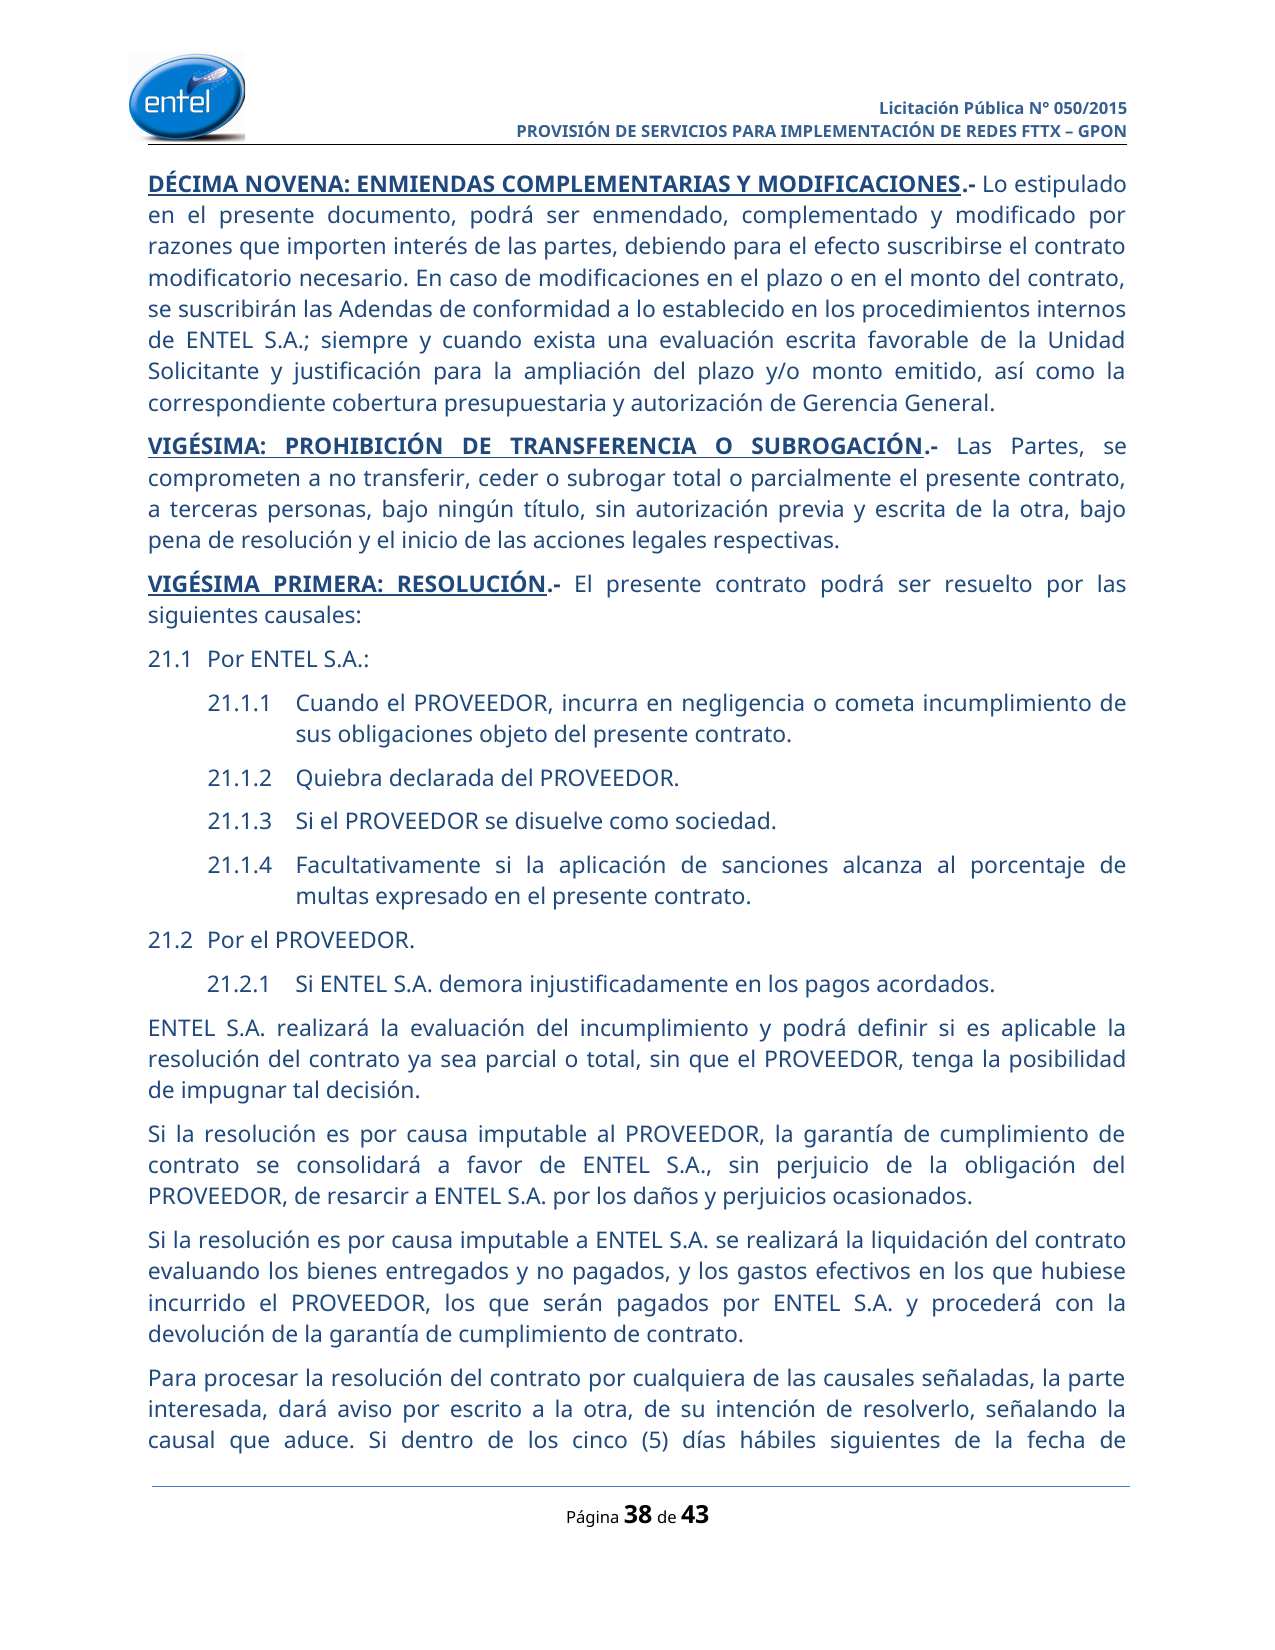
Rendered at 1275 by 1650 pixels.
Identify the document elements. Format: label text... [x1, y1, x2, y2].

text 21.1.4 Facultativamente si la aplicación de sanciones alcanza al porcentaje de multas expresado en el presente contrato. [207, 849, 1127, 912]
text Si la resolución es por causa imputable a ENTEL S.A. se realizará la liquidación del contrato evaluando los bienes entregados y no pagados, y los gastos efectivos en los que hubiese incurrido el PROVEEDOR, los que serán pagados por ENTEL S.A. y procederá con la devolución de la garantía de cumplimiento de contrato. [148, 1224, 1127, 1349]
picture [128, 52, 246, 142]
text VIGÉSIMA PRIMERA: RESOLUCIÓN.- El presente contrato podrá ser resuelto por las siguientes causales: [148, 568, 1127, 630]
text 21.1.3 Si el PROVEEDOR se disuelve como sociedad. [207, 805, 1127, 837]
text 21.2.1 Si ENTEL S.A. demora injustificadamente en los pagos acordados. [207, 968, 1127, 999]
text VIGÉSIMA: PROHIBICIÓN DE TRANSFERENCIA O SUBROGACIÓN.- Las Partes, se comprometen a no transferir, ceder o subrogar total o parcialmente el presente contrato, a terceras personas, bajo ningún título, sin autorización previa y escrita de la otra, bajo pena de resolución y el inicio de las acciones legales respectivas. [148, 430, 1127, 555]
text 21.1.1 Cuando el PROVEEDOR, incurra en negligencia o cometa incumplimiento de sus obligaciones objeto del presente contrato. [207, 687, 1127, 749]
text Si la resolución es por causa imputable al PROVEEDOR, la garantía de cumplimiento de contrato se consolidará a favor de ENTEL S.A., sin perjuicio de la obligación del PROVEEDOR, de resarcir a ENTEL S.A. por los daños y perjuicios ocasionados. [148, 1118, 1127, 1212]
text 21.1.2 Quiebra declarada del PROVEEDOR. [207, 762, 1127, 793]
text 21.2 Por el PROVEEDOR. [148, 924, 1127, 955]
text 21.1 Por ENTEL S.A.: [148, 643, 1127, 674]
text DÉCIMA NOVENA: ENMIENDAS COMPLEMENTARIAS Y MODIFICACIONES.- Lo estipulado en el presente documento, podrá ser enmendado, complementado y modificado por razones que importen interés de las partes, debiendo para el efecto suscribirse el contrato modificatorio necesario. En caso de modificaciones en el plazo o en el monto del contrato, se suscribirán las Adendas de conformidad a lo establecido en los procedimientos internos de ENTEL S.A.; siempre y cuando exista una evaluación escrita favorable de la Unidad Solicitante y justificación para la ampliación del plazo y/o monto emitido, así como la correspondiente cobertura presupuestaria y autorización de Gerencia General. [148, 168, 1127, 418]
text ENTEL S.A. realizará la evaluación del incumplimiento y podrá definir si es aplicable la resolución del contrato ya sea parcial o total, sin que el PROVEEDOR, tenga la posibilidad de impugnar tal decisión. [148, 1012, 1127, 1105]
